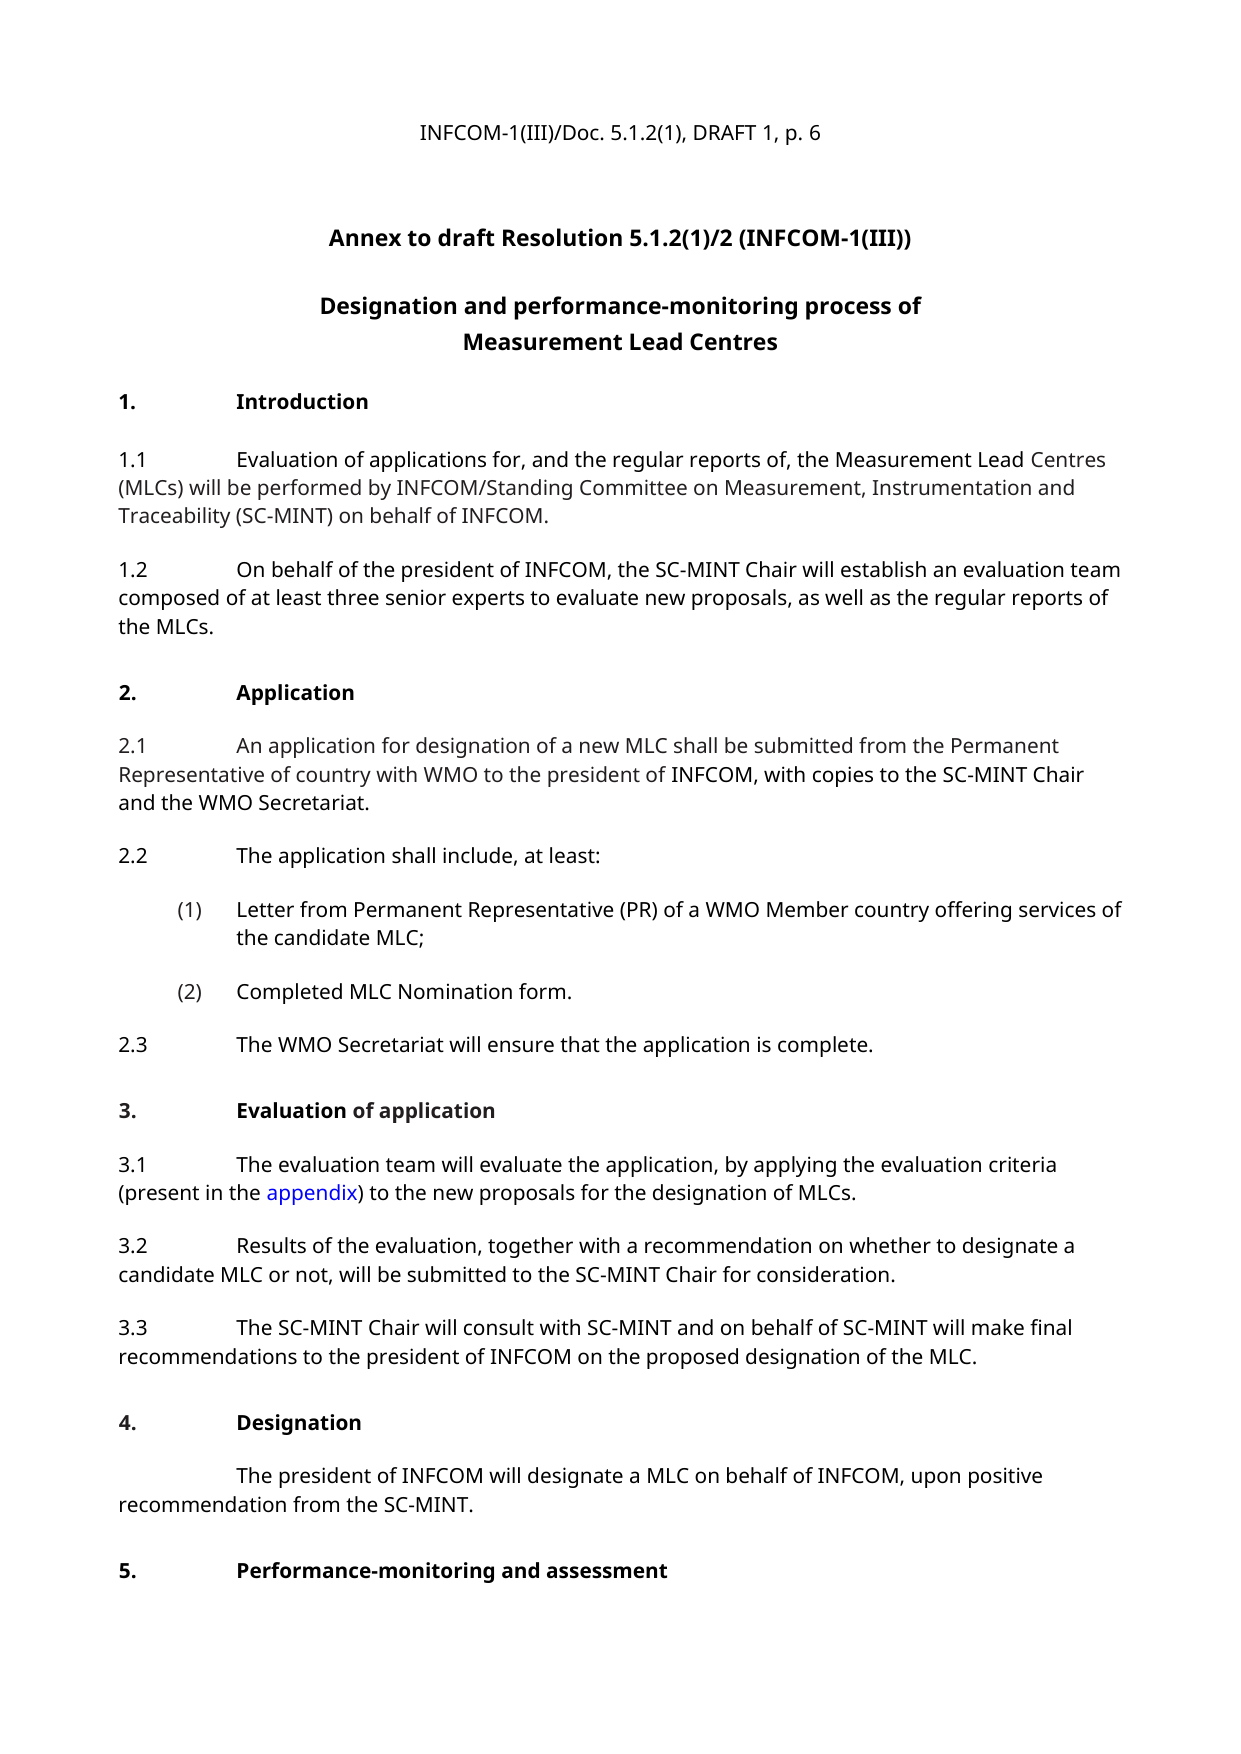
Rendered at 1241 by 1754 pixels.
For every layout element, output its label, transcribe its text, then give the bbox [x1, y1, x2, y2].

text 1.1 Evaluation of applications for, and the regular reports of, the Measurement Lead Centres (MLCs) will be performed by INFCOM/Standing Committee on Measurement, Instrumentation and Traceability (SC-MINT) on behalf of INFCOM. [118, 445, 1122, 530]
list Completed MLC Nomination form. [177, 977, 1122, 1005]
subtitle Measurement Lead Centres [118, 326, 1122, 357]
text 3.3 The SC-MINT Chair will consult with SC-MINT and on behalf of SC-MINT will make final recommendations to the president of INFCOM on the proposed designation of the MLC. [118, 1313, 1122, 1370]
text 2.1 An application for designation of a new MLC shall be submitted from the Permanent Representative of country with WMO to the president of INFCOM, with copies to the SC-MINT Chair and the WMO Secretariat. [118, 731, 1122, 817]
text 3. Evaluation of application [119, 1096, 1122, 1125]
text 3.2 Results of the evaluation, together with a recommendation on whether to designate a candidate MLC or not, will be submitted to the SC-MINT Chair for consideration. [118, 1232, 1122, 1288]
subtitle Designation and performance-monitoring process of [118, 290, 1122, 322]
text The president of INFCOM will designate a MLC on behalf of INFCOM, upon positive recommendation from the SC-MINT. [118, 1461, 1122, 1518]
list Letter from Permanent Representative (PR) of a WMO Member country offering services of the candidate MLC; [177, 895, 1122, 952]
subtitle Annex to draft Resolution 5.1.2(1)/2 (INFCOM-1(III)) [118, 222, 1122, 253]
text 4. Designation [119, 1408, 1122, 1436]
text 1.2 On behalf of the president of INFCOM, the SC-MINT Chair will establish an evaluation team composed of at least three senior experts to evaluate new proposals, as well as the regular reports of the MLCs. [118, 555, 1122, 640]
text 3.1 The evaluation team will evaluate the application, by applying the evaluation criteria (present in the appendix) to the new proposals for the designation of MLCs. [118, 1150, 1122, 1207]
text 1. Introduction [118, 387, 1122, 416]
text 5. Performance-monitoring and assessment [119, 1556, 1122, 1584]
text 2. Application [119, 678, 1122, 706]
text 2.2 The application shall include, at least: [118, 842, 1122, 870]
text 2.3 The WMO Secretariat will ensure that the application is complete. [118, 1030, 1122, 1059]
